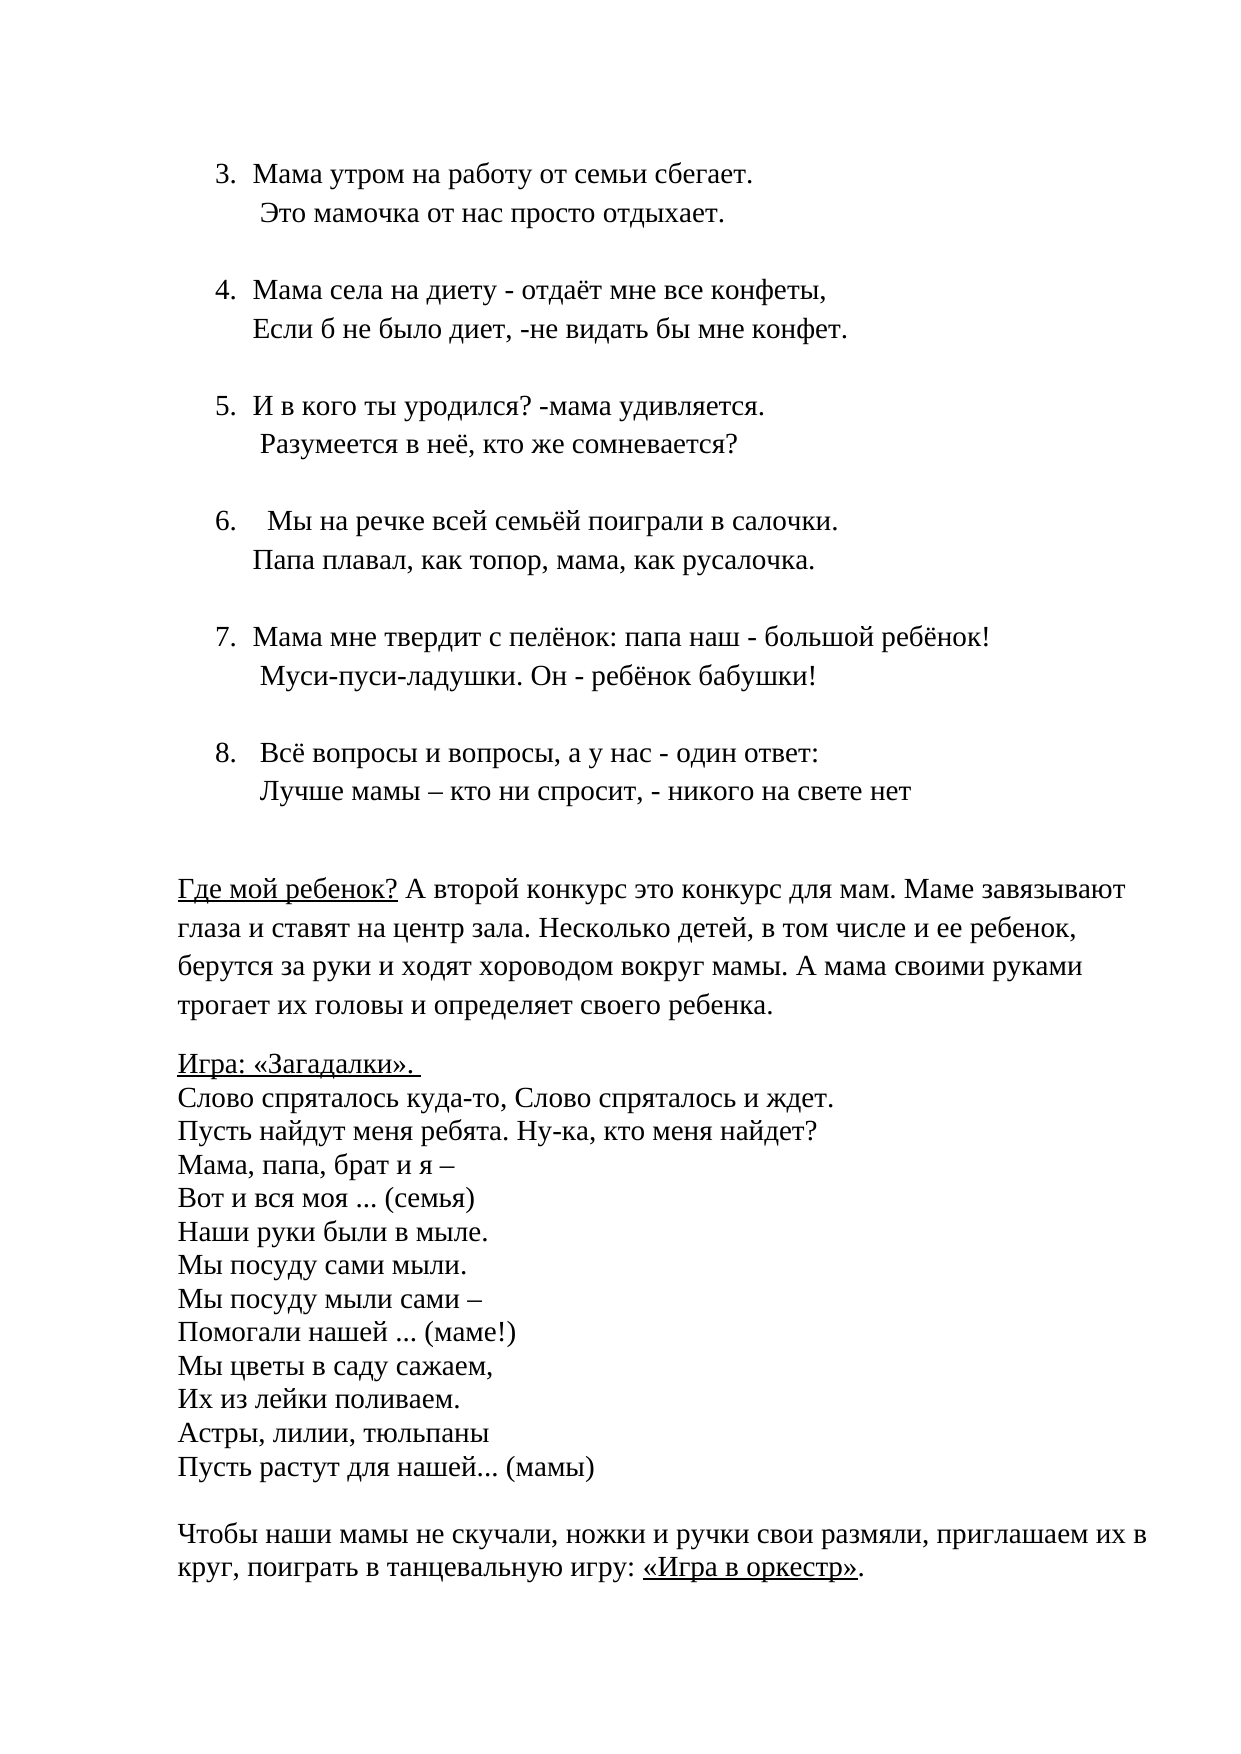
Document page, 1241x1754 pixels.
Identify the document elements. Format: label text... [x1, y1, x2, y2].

list Папа плавал, как топор, мама, как русалочка. [252, 542, 1152, 576]
text Наши руки были в мыле. Мы посуду сами мыли. Мы посуду мыли сами – Помогали нашей ... (маме!) [177, 1214, 1152, 1348]
list Если б не было диет, -не видать бы мне конфет. [252, 311, 1152, 344]
text Игра: «Загадалки». Слово спряталось куда-то, Слово спряталось и ждет. Пусть найдут меня ребята. Ну-ка, кто меня найдет? [177, 1046, 1152, 1147]
list И в кого ты уродился? -мама удивляется. [215, 388, 1152, 421]
list Муси-пуси-ладушки. Он - ребёнок бабушки! [252, 658, 1152, 691]
list Всё вопросы и вопросы, а у нас - один ответ: [215, 735, 1152, 768]
list Мама утром на работу от семьи сбегает. [215, 157, 1152, 190]
list Это мамочка от нас просто отдыхает. [252, 195, 1152, 229]
text Мама, папа, брат и я – Вот и вся моя ... (семья) [177, 1147, 1152, 1214]
list Мама мне твердит с пелёнок: папа наш - большой ребёнок! [215, 619, 1152, 653]
list Разумеется в неё, кто же сомневается? [252, 426, 1152, 460]
text Где мой ребенок? А второй конкурс это конкурс для мам. Маме завязывают глаза и ставят на центр зала. Несколько детей, в том числе и ее ребенок, берутся за руки и ходят хороводом вокруг мамы. А мама своими руками трогает их головы и определяет своего ребенка. [177, 871, 1152, 1020]
text Чтобы наши мамы не скучали, ножки и ручки свои размяли, приглашаем их в круг, поиграть в танцевальную игру: «Игра в оркестр». [177, 1516, 1152, 1583]
list Мы на речке всей семьёй поиграли в салочки. [215, 503, 1152, 537]
list Лучше мамы – кто ни спросит, - никого на свете нет [252, 773, 1152, 807]
list Мама села на диету - отдаёт мне все конфеты, [215, 272, 1152, 306]
text Мы цветы в саду сажаем, Их из лейки поливаем. Астры, лилии, тюльпаны Пусть растут для нашей... (мамы) [177, 1348, 1152, 1482]
